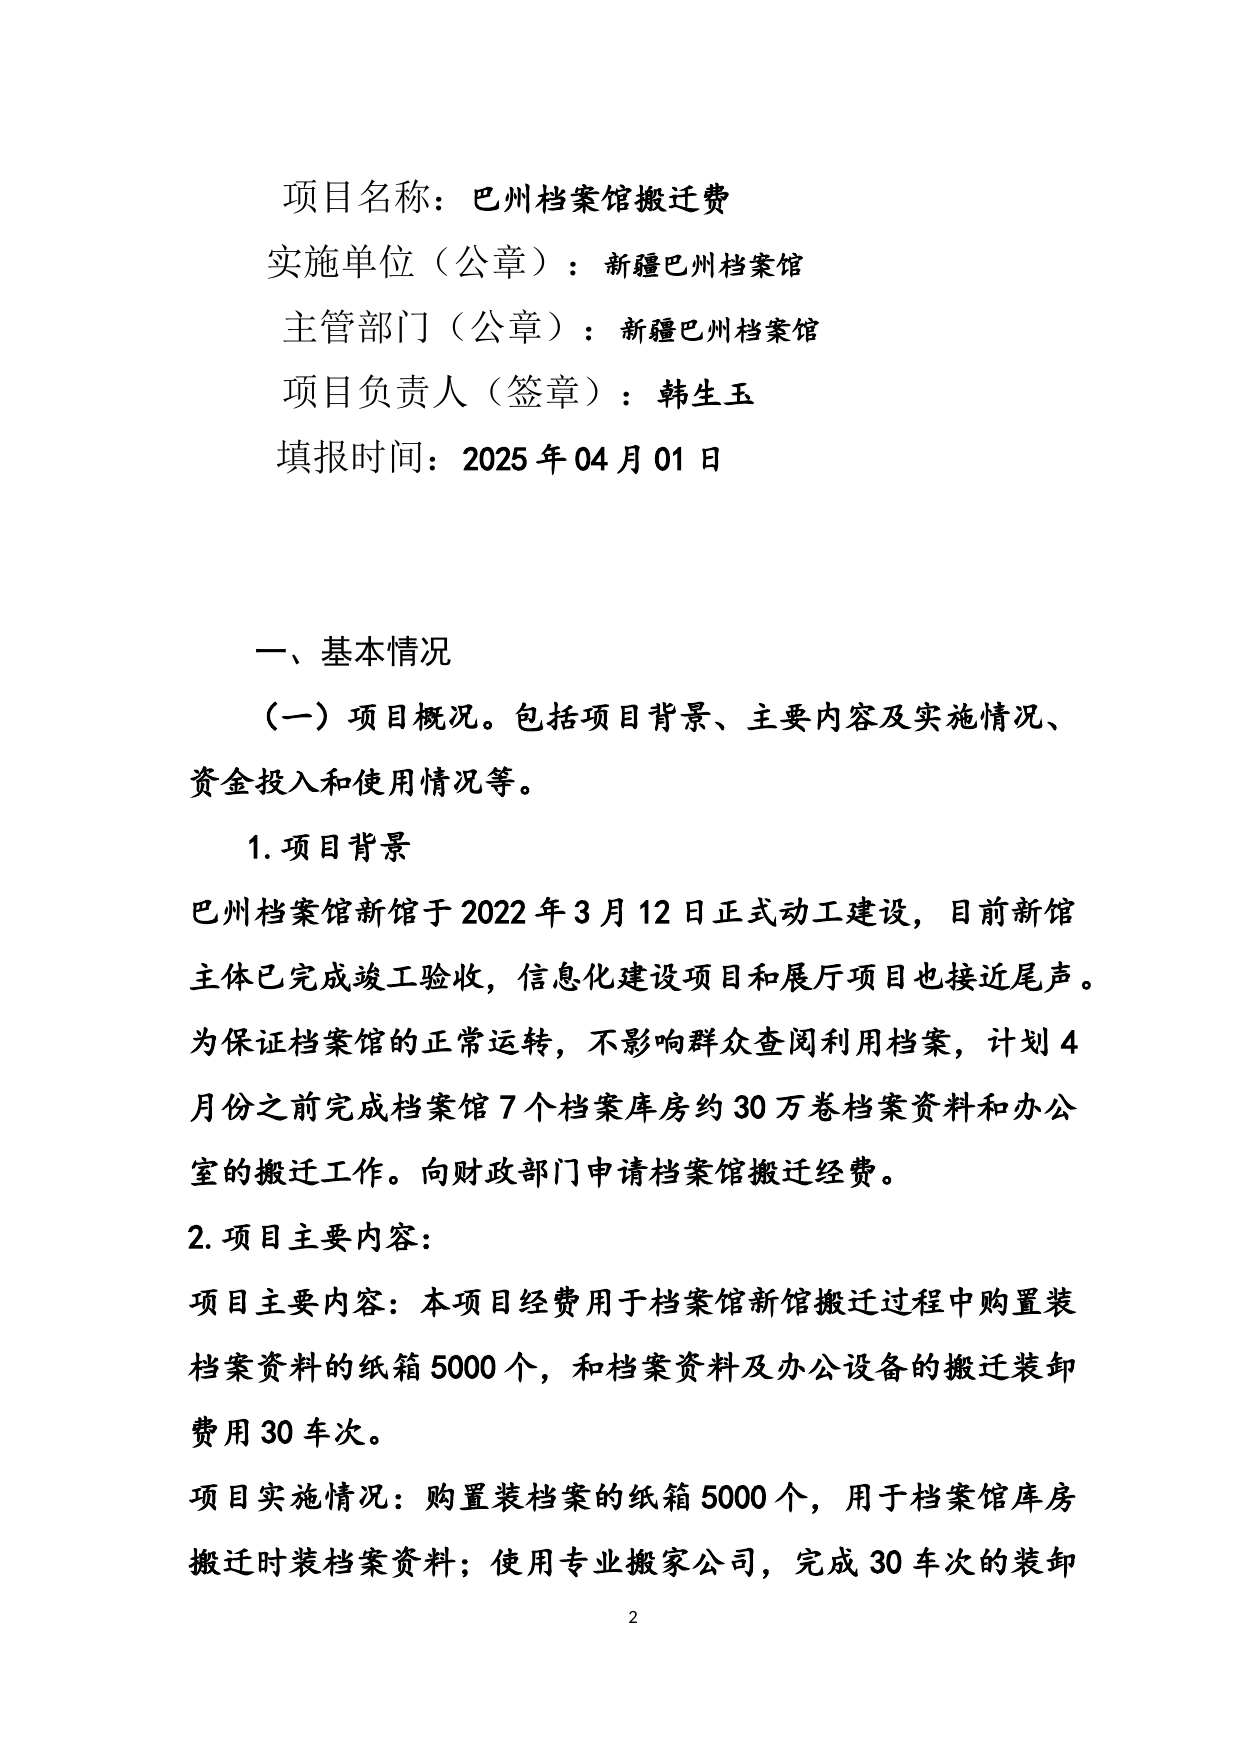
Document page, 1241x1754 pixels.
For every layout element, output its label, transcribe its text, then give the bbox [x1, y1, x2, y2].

text 项目负责人（签章）：韩生玉 [187, 357, 1078, 422]
text 填报时间：2025年04月01日 [216, 422, 1078, 487]
text 项目名称：巴州档案馆搬迁费 [187, 162, 1078, 227]
text 一、基本情况 [187, 617, 1078, 682]
text （一）项目概况。包括项目背景、主要内容及实施情况、资金投入和使用情况等。 [187, 682, 1078, 812]
text 实施单位（公章）：新疆巴州档案馆 [187, 227, 1078, 292]
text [187, 812, 1078, 1592]
text 主管部门（公章）：新疆巴州档案馆 [187, 292, 1078, 357]
